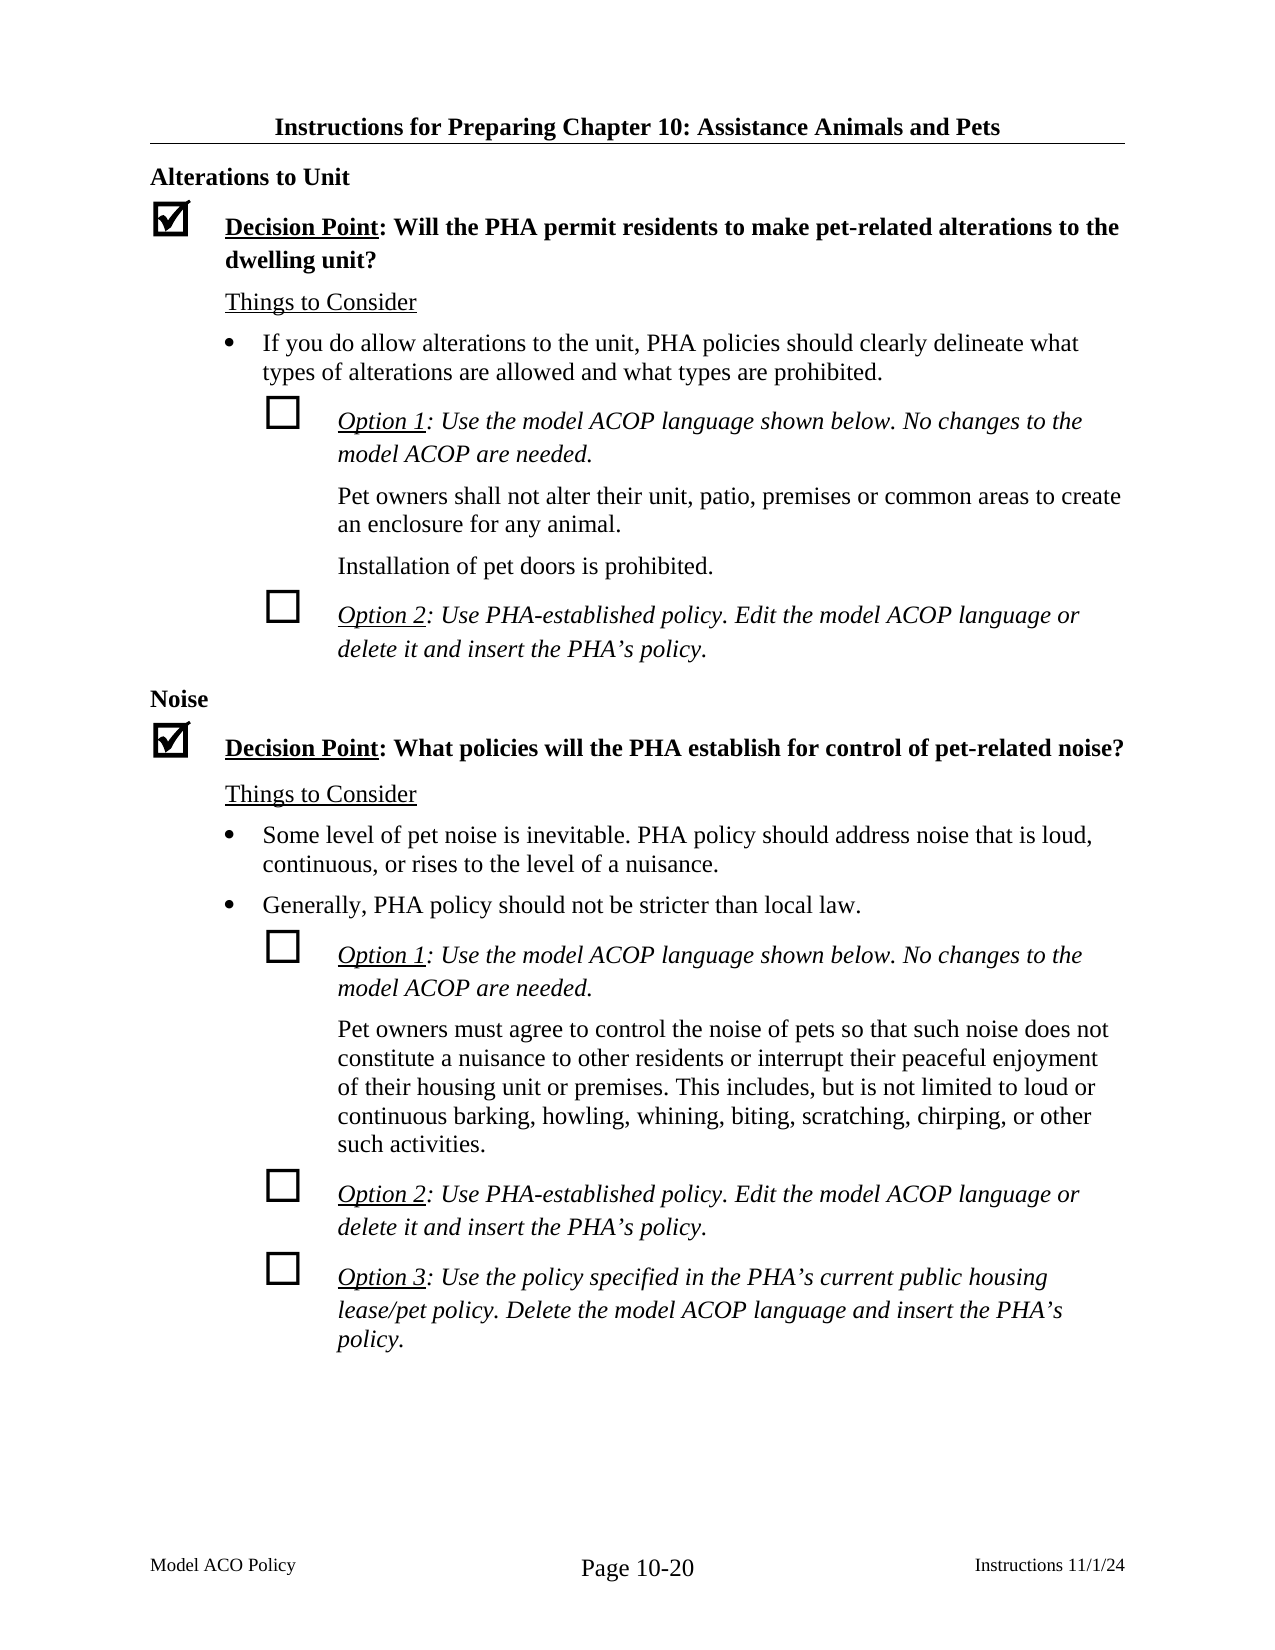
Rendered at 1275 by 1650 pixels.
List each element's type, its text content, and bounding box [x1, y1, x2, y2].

text Noise [150, 675, 1125, 712]
text Option 2: Use PHA-established policy. Edit the model ACOP language or delete it and insert the PHA’s policy. [262, 1171, 1125, 1241]
list Some level of pet noise is inevitable. PHA policy should address noise that is loud, continuous, or rises to the level of a nuisance. [225, 820, 1125, 878]
text Option 2: Use PHA-established policy. Edit the model ACOP language or delete it and insert the PHA’s policy. [262, 592, 1125, 662]
text Things to Consider [225, 779, 1125, 808]
text Decision Point: Will the PHA permit residents to make pet-related alterations to the dwelling unit? [150, 204, 1125, 274]
list Generally, PHA policy should not be stricter than local law. [225, 890, 1125, 919]
text Installation of pet doors is prohibited. [337, 551, 1125, 579]
text Things to Consider [225, 287, 1125, 315]
text Option 3: Use the policy specified in the PHA’s current public housing lease/pet policy. Delete the model ACOP language and insert the PHA’s policy. [262, 1254, 1125, 1353]
text Option 1: Use the model ACOP language shown below. No changes to the model ACOP are needed. [262, 398, 1125, 468]
text Decision Point: What policies will the PHA establish for control of pet-related noise? [150, 725, 1125, 767]
text Pet owners shall not alter their unit, patio, premises or common areas to create an enclosure for any animal. [337, 481, 1125, 538]
text Alterations to Unit [150, 162, 1125, 191]
text Pet owners must agree to control the noise of pets so that such noise does not constitute a nuisance to other residents or interrupt their peaceful enjoyment of their housing unit or premises. This includes, but is not limited to loud or continuous barking, howling, whining, biting, scratching, chirping, or other such activities. [337, 1014, 1125, 1158]
text Option 1: Use the model ACOP language shown below. No changes to the model ACOP are needed. [262, 932, 1125, 1002]
list If you do allow alterations to the unit, PHA policies should clearly delineate what types of alterations are allowed and what types are prohibited. [225, 328, 1125, 385]
